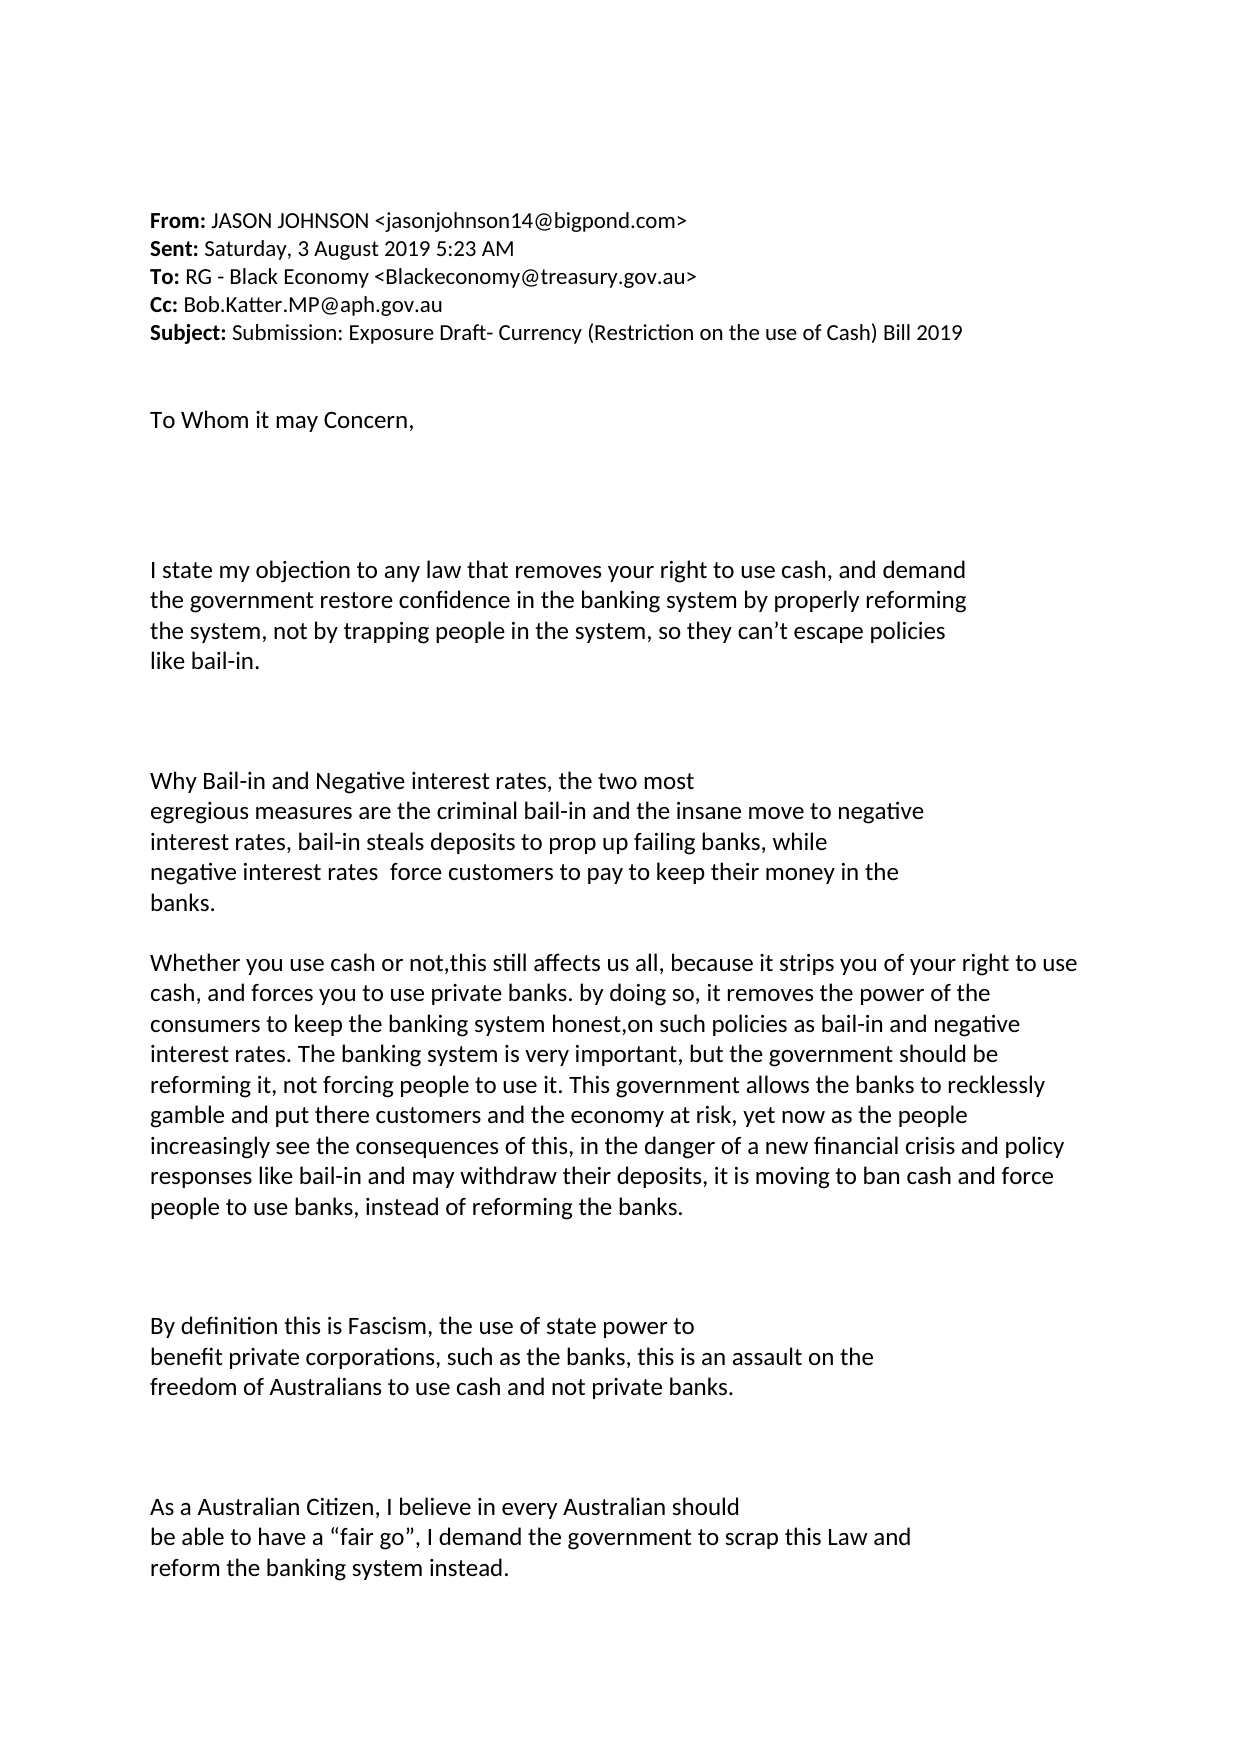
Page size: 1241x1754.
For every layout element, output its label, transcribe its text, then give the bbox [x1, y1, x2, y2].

text By definition this is Fascism, the use of state power to benefit private corporations, such as the banks, this is an assault on the freedom of Australians to use cash and not private banks. [150, 1310, 1090, 1402]
text Why Bail-in and Negative interest rates, the two most egregious measures are the criminal bail-in and the insane move to negative interest rates, bail-in steals deposits to prop up failing banks, while negative interest rates force customers to pay to keep their money in the banks. [150, 765, 1090, 917]
text To Whom it may Concern, [150, 404, 1090, 434]
text Whether you use cash or not,this still affects us all, because it strips you of your right to use cash, and forces you to use private banks. by doing so, it removes the power of the consumers to keep the banking system honest,on such policies as bail-in and negative interest rates. The banking system is very important, but the government should be reforming it, not forcing people to use it. This government allows the banks to recklessly gamble and put there customers and the economy at risk, yet now as the people increasingly see the consequences of this, in the danger of a new financial crisis and policy responses like bail-in and may withdraw their deposits, it is moving to ban cash and force people to use banks, instead of reforming the banks. [150, 947, 1090, 1221]
text As a Australian Citizen, I believe in every Australian should be able to have a “fair go”, I demand the government to scrap this Law and reform the banking system instead. [150, 1491, 1090, 1582]
text I state my objection to any law that removes your right to use cash, and demand the government restore confidence in the banking system by properly reforming the system, not by trapping people in the system, so they can’t escape policies like bail-in. [150, 523, 1090, 676]
text From: JASON JOHNSON <jasonjohnson14@bigpond.com> Sent: Saturday, 3 August 2019 5:23 AM To: RG - Black Economy <Blackeconomy@treasury.gov.au> Cc: Bob.Katter.MP@aph.gov.au Subject: Submission: Exposure Draft- Currency (Restriction on the use of Cash) Bill 2019 [150, 206, 1090, 346]
